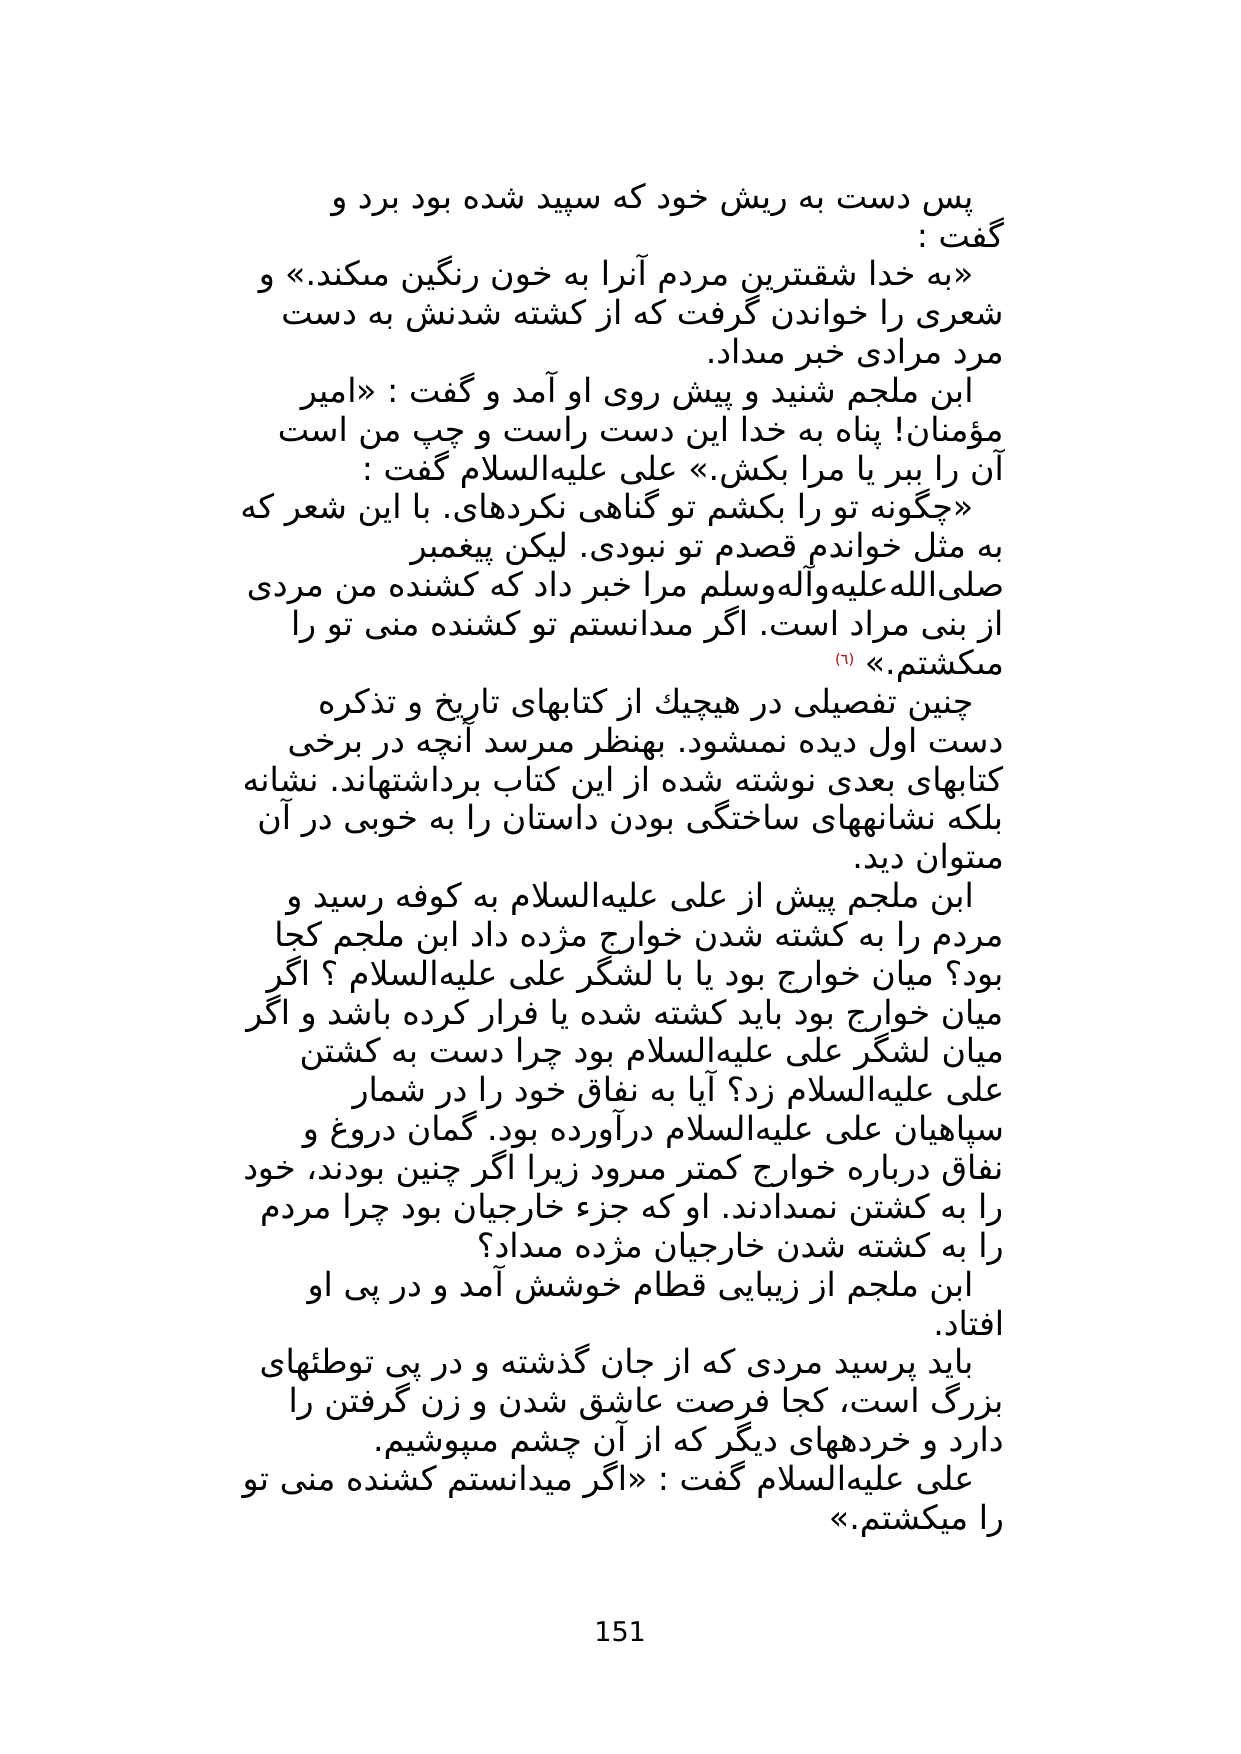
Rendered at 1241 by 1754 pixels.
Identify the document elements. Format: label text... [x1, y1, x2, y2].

text چنين تفصيلى در هيچيك از كتابهاى تاريخ و تذكره دست اول ديده نمى‏شود. به‏نظر مى‏رسد آنچه در برخى كتابهاى بعدى نوشته شده از اين كتاب برداشته‏اند. نشانه بلكه نشانه‏هاى ساختگى بودن داستان را به خوبى در آن مى‏توان ديد. [236, 682, 1004, 877]
text بايد پرسيد مردى كه از جان گذشته و در پى توطئه‏اى بزرگ است، كجا فرصت عاشق شدن و زن گرفتن را دارد و خرده‏هاى ديگر كه از آن چشم مى‏پوشيم. [236, 1343, 1004, 1459]
text ابن ملجم شنيد و پيش روى او آمد و گفت : «امير مؤمنان! پناه به خدا اين دست راست و چپ من است آن را ببر يا مرا بكش.» على عليه‌السلام گفت : [236, 371, 1004, 488]
text «چگونه تو را بكشم تو گناهى نكرده‏اى. با اين شعر كه به مثل خواندم قصدم تو نبودى. ليكن پيغمبر صلى‌الله‌عليه‌وآله‌وسلم مرا خبر داد كه كشنده من مردى از بنى مراد است. اگر مى‏دانستم تو كشنده منى تو را مى‏كشتم.» (٦) [236, 488, 1004, 682]
text ابن ملجم پيش از على عليه‌السلام به كوفه رسيد و مردم را به كشته شدن خوارج مژده داد ابن ملجم كجا بود؟ ميان خوارج بود يا با لشگر على عليه‌السلام ؟ اگر ميان خوارج بود بايد كشته شده يا فرار كرده باشد و اگر ميان لشگر على عليه‌السلام بود چرا دست به كشتن على عليه‌السلام زد؟ آيا به نفاق خود را در شمار سپاهيان على عليه‌السلام درآورده بود. گمان دروغ و نفاق درباره خوارج كمتر مى‏رود زيرا اگر چنين بودند، خود را به كشتن نمى‏دادند. او كه جزء خارجيان بود چرا مردم را به كشته شدن خارجيان مژده مى‏داد؟ [236, 877, 1004, 1265]
text «به خدا شقى‏ترين مردم آنرا به خون رنگين مى‏كند.» و شعرى را خواندن گرفت كه از كشته شدنش به دست مرد مرادى خبر مى‏داد. [236, 255, 1004, 371]
text پس دست به ريش خود كه سپيد شده بود برد و گفت : [236, 177, 1004, 255]
text على عليه‌السلام گفت : «اگر ميدانستم كشنده منى تو را ميكشتم.» [236, 1459, 1004, 1537]
text ابن ملجم از زيبايى قطام خوشش آمد و در پى او افتاد. [236, 1265, 1004, 1343]
